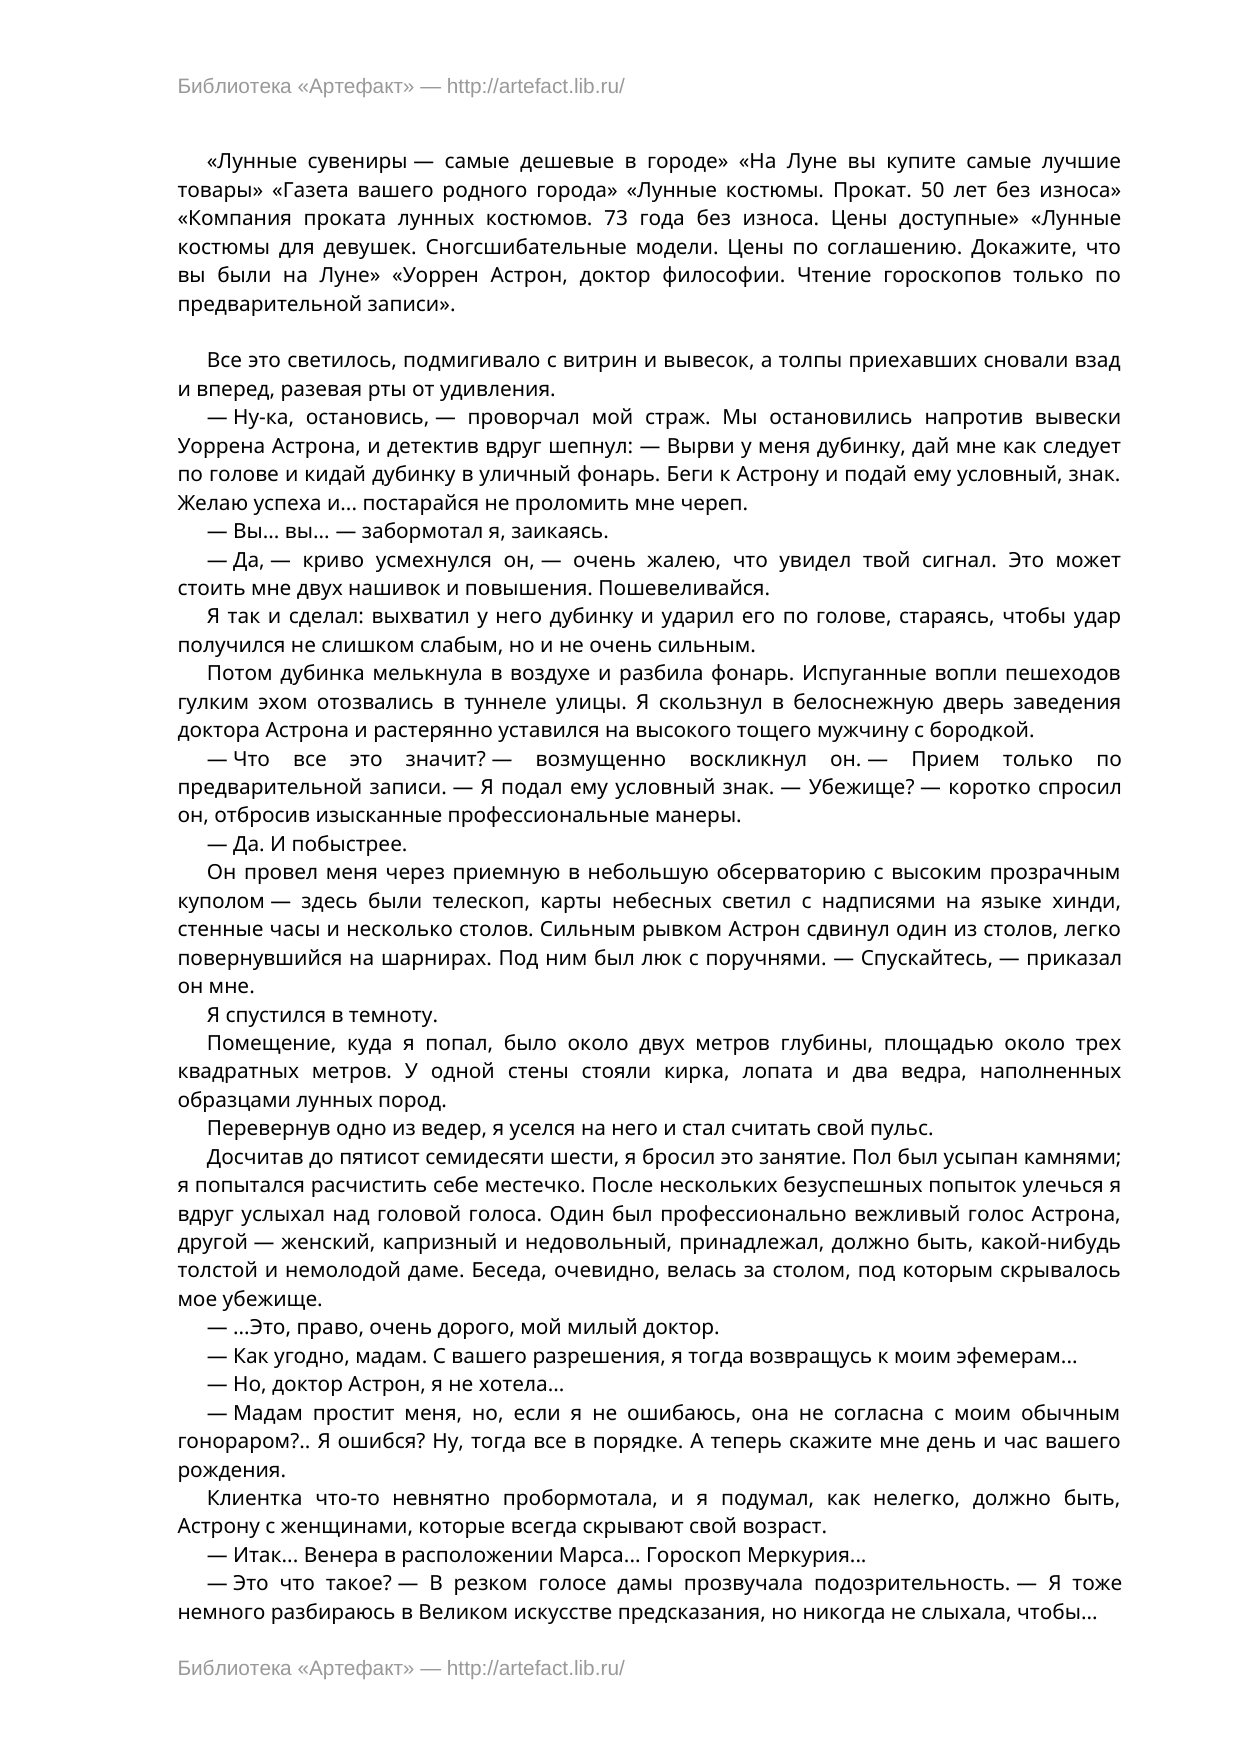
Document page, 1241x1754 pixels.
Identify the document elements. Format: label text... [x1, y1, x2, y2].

text Помещение, куда я попал, было около двух метров глубины, площадью около трех квадратных метров. У одной стены стояли кирка, лопата и два ведра, наполненных образцами лунных пород. [177, 1028, 1122, 1113]
text Клиентка что-то невнятно пробормотала, и я подумал, как нелегко, должно быть, Астрону с женщинами, которые всегда скрывают свой возраст. [177, 1483, 1122, 1540]
text Он провел меня через приемную в небольшую обсерваторию с высоким прозрачным куполом — здесь были телескоп, карты небесных светил с надписями на языке хинди, стенные часы и несколько столов. Сильным рывком Астрон сдвинул один из столов, легко повернувшийся на шарнирах. Под ним был люк с поручнями. — Спускайтесь, — приказал он мне. [177, 857, 1122, 1000]
text — Ну-ка, остановись, — проворчал мой страж. Мы остановились напротив вывески Уоррена Астрона, и детектив вдруг шепнул: — Вырви у меня дубинку, дай мне как следует по голове и кидай дубинку в уличный фонарь. Беги к Астрону и подай ему условный, знак. Желаю успеха и... постарайся не проломить мне череп. [177, 402, 1122, 516]
text — Как угодно, мадам. С вашего разрешения, я тогда возвращусь к моим эфемерам... [177, 1341, 1122, 1369]
text Я так и сделал: выхватил у него дубинку и ударил его по голове, стараясь, чтобы удар получился не слишком слабым, но и не очень сильным. [177, 602, 1122, 658]
text — Итак... Венера в расположении Марса... Гороскоп Меркурия... [177, 1540, 1122, 1568]
text Я спустился в темноту. [177, 1000, 1122, 1028]
text Все это светилось, подмигивало с витрин и вывесок, а толпы приехавших сновали взад и вперед, разевая рты от удивления. [177, 346, 1122, 402]
text — ...Это, право, очень дорого, мой милый доктор. [177, 1312, 1122, 1341]
text Перевернув одно из ведер, я уселся на него и стал считать свой пульс. [177, 1113, 1122, 1142]
text — Вы... вы... — забормотал я, заикаясь. [177, 516, 1122, 545]
text — Это что такое? — В резком голосе дамы прозвучала подозрительность. — Я тоже немного разбираюсь в Великом искусстве предсказания, но никогда не слыхала, чтобы... [177, 1568, 1122, 1625]
text — Но, доктор Астрон, я не хотела... [177, 1369, 1122, 1398]
text «Лунные сувениры — самые дешевые в городе» «На Луне вы купите самые лучшие товары» «Газета вашего родного города» «Лунные костюмы. Прокат. 50 лет без износа» «Компания проката лунных костюмов. 73 года без износа. Цены доступные» «Лунные костюмы для девушек. Сногсшибательные модели. Цены по соглашению. Докажите, что вы были на Луне» «Уоррен Астрон, доктор философии. Чтение гороскопов только по предварительной записи». [177, 147, 1122, 317]
text — Да. И побыстрее. [177, 829, 1122, 857]
text Досчитав до пятисот семидесяти шести, я бросил это занятие. Пол был усыпан камнями; я попытался расчистить себе местечко. После нескольких безуспешных попыток улечься я вдруг услыхал над головой голоса. Один был профессионально вежливый голос Астрона, другой — женский, капризный и недовольный, принадлежал, должно быть, какой-нибудь толстой и немолодой даме. Беседа, очевидно, велась за столом, под которым скрывалось мое убежище. [177, 1142, 1122, 1312]
text Потом дубинка мелькнула в воздухе и разбила фонарь. Испуганные вопли пешеходов гулким эхом отозвались в туннеле улицы. Я скользнул в белоснежную дверь заведения доктора Астрона и растерянно уставился на высокого тощего мужчину с бородкой. [177, 658, 1122, 744]
text — Что все это значит? — возмущенно воскликнул он. — Прием только по предварительной записи. — Я подал ему условный знак. — Убежище? — коротко спросил он, отбросив изысканные профессиональные манеры. [177, 744, 1122, 829]
text — Да, — криво усмехнулся он, — очень жалею, что увидел твой сигнал. Это может стоить мне двух нашивок и повышения. Пошевеливайся. [177, 545, 1122, 602]
text — Мадам простит меня, но, если я не ошибаюсь, она не согласна с моим обычным гонораром?.. Я ошибся? Ну, тогда все в порядке. А теперь скажите мне день и час вашего рождения. [177, 1398, 1122, 1483]
